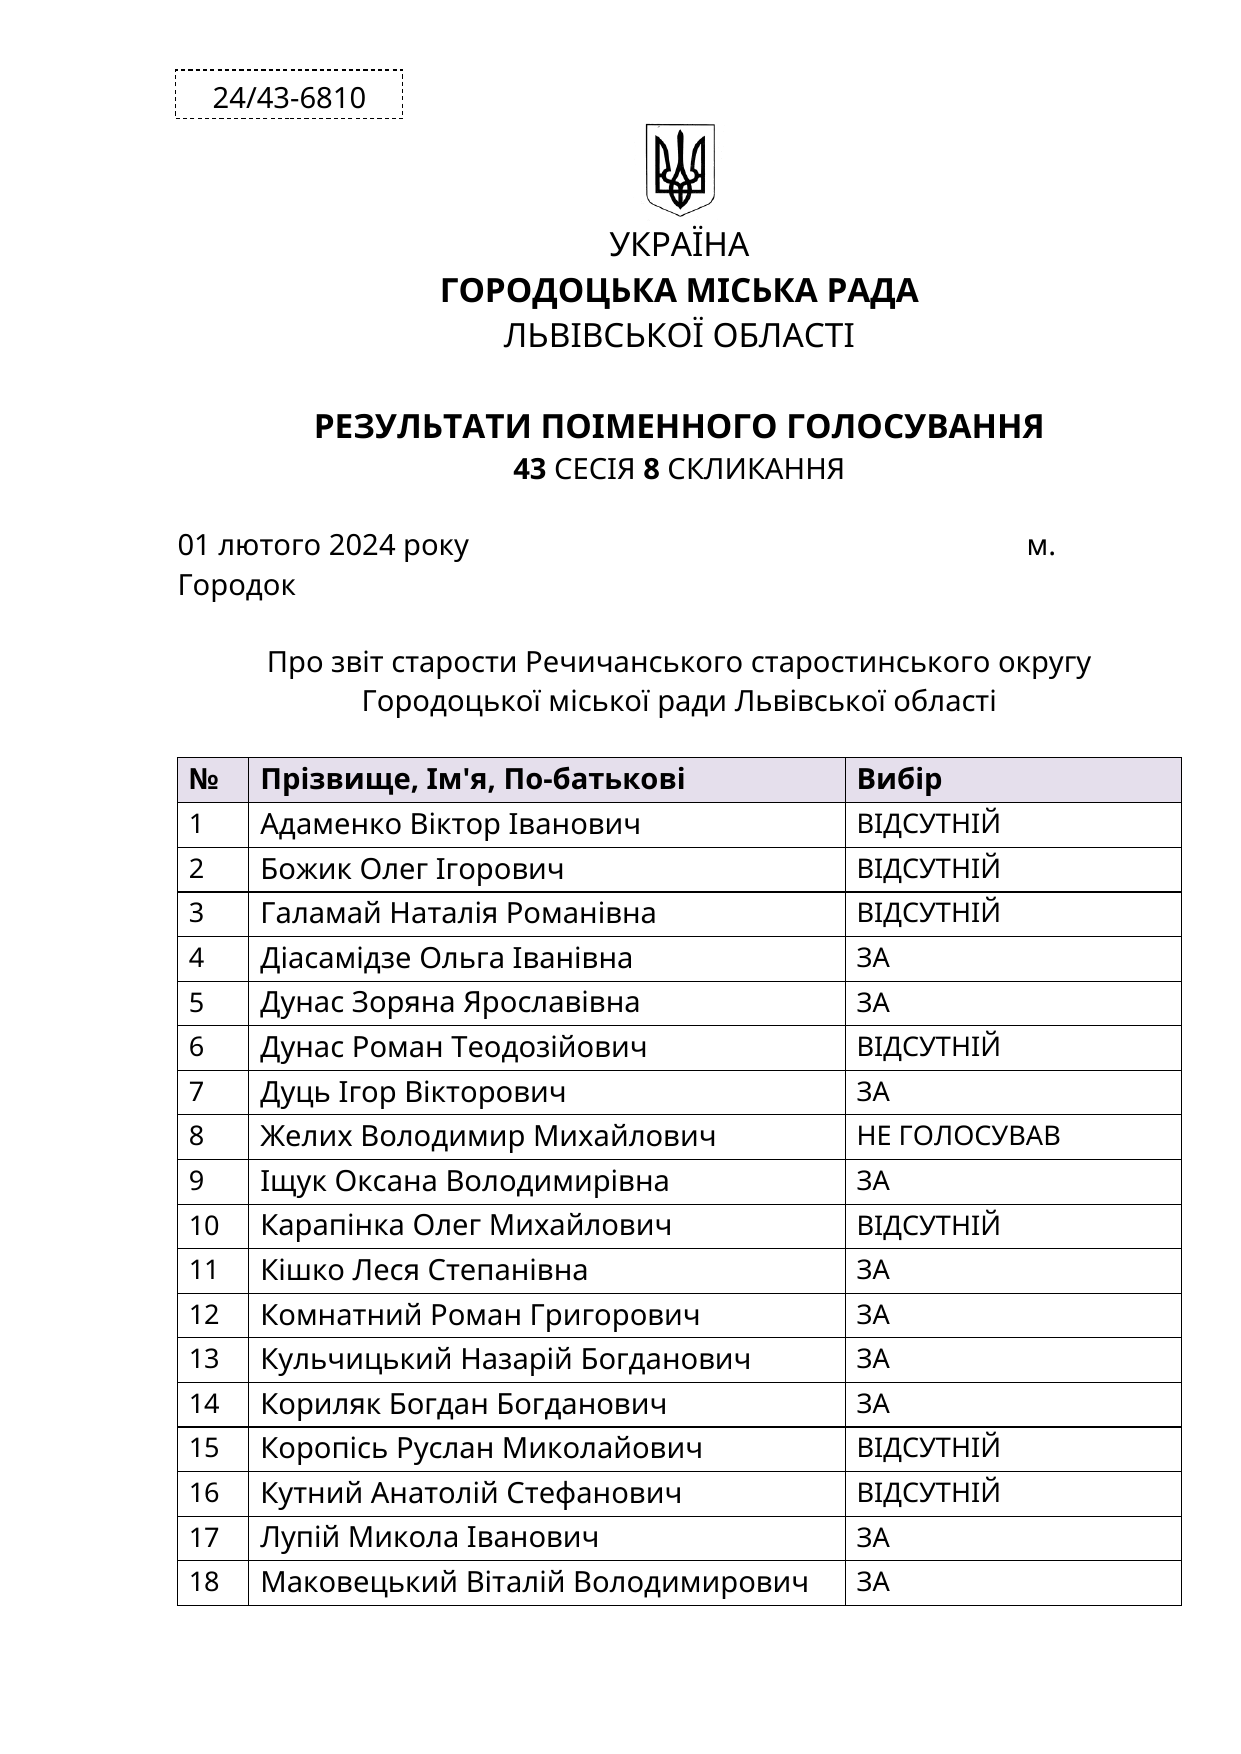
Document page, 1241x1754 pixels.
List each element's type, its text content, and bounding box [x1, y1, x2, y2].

table_cell 13 [178, 1338, 248, 1382]
text ГОРОДОЦЬКА МІСЬКА РАДА [177, 266, 1181, 312]
table_cell 8 [178, 1115, 248, 1159]
table_cell ЗА [846, 1294, 1181, 1337]
table_cell Желих Володимир Михайлович [249, 1115, 845, 1159]
table_cell 17 [178, 1517, 248, 1560]
table_cell ЗА [846, 982, 1181, 1025]
table_cell 11 [178, 1249, 248, 1293]
table_cell ЗА [846, 937, 1181, 981]
table_cell ВІДСУТНІЙ [846, 1472, 1181, 1516]
table_cell ВІДСУТНІЙ [846, 803, 1181, 847]
table_cell 5 [178, 982, 248, 1025]
table_header Прізвище, Ім'я, По-батькові [249, 758, 845, 802]
table_cell 9 [178, 1160, 248, 1203]
text 43 СЕСІЯ 8 СКЛИКАННЯ [177, 448, 1181, 488]
table_header Вибір [846, 758, 1181, 802]
table_cell ВІДСУТНІЙ [846, 1205, 1181, 1248]
table_cell Карапінка Олег Михайлович [249, 1205, 845, 1248]
table_cell 7 [178, 1071, 248, 1114]
table_cell 3 [178, 893, 248, 936]
text ЛЬВІВСЬКОЇ ОБЛАСТІ [177, 312, 1181, 357]
table_cell 6 [178, 1026, 248, 1070]
table_cell Маковецький Віталій Володимирович [249, 1561, 845, 1605]
table_cell Кішко Леся Степанівна [249, 1249, 845, 1293]
table_cell ЗА [846, 1517, 1181, 1560]
table_cell 10 [178, 1205, 248, 1248]
table_cell ЗА [846, 1249, 1181, 1293]
table_cell Комнатний Роман Григорович [249, 1294, 845, 1337]
table_cell Галамай Наталія Романівна [249, 893, 845, 936]
text РЕЗУЛЬТАТИ ПОІМЕННОГО ГОЛОСУВАННЯ [177, 403, 1181, 448]
table_cell 1 [178, 803, 248, 847]
table_cell ВІДСУТНІЙ [846, 893, 1181, 936]
table_cell Іщук Оксана Володимирівна [249, 1160, 845, 1203]
table_cell Коропісь Руслан Миколайович [249, 1428, 845, 1471]
text Про звіт старости Речичанського старостинського округу Городоцької міської ради Львівської області [177, 641, 1181, 720]
table_cell ЗА [846, 1561, 1181, 1605]
table_cell ВІДСУТНІЙ [846, 1026, 1181, 1070]
table_cell ЗА [846, 1160, 1181, 1203]
table_cell ЗА [846, 1338, 1181, 1382]
table_cell 14 [178, 1383, 248, 1426]
table_cell Кутний Анатолій Стефанович [249, 1472, 845, 1516]
table_cell Діасамідзе Ольга Іванівна [249, 937, 845, 981]
table_cell Божик Олег Ігорович [249, 848, 845, 891]
table_header № [178, 758, 248, 802]
table_cell 18 [178, 1561, 248, 1605]
table_cell Дуць Ігор Вікторович [249, 1071, 845, 1114]
table_cell Адаменко Віктор Іванович [249, 803, 845, 847]
picture [633, 118, 726, 221]
table_cell Кульчицький Назарій Богданович [249, 1338, 845, 1382]
table_cell 4 [178, 937, 248, 981]
table_cell Дунас Роман Теодозійович [249, 1026, 845, 1070]
table_cell ЗА [846, 1383, 1181, 1426]
table_cell 15 [178, 1428, 248, 1471]
table_cell 2 [178, 848, 248, 891]
text 01 лютого 2024 року м. Городок [177, 525, 1181, 604]
table_cell 16 [178, 1472, 248, 1516]
table_cell ВІДСУТНІЙ [846, 1428, 1181, 1471]
text УКРАЇНА [177, 221, 1181, 266]
table_cell НЕ ГОЛОСУВАВ [846, 1115, 1181, 1159]
table_cell ВІДСУТНІЙ [846, 848, 1181, 891]
table_cell 12 [178, 1294, 248, 1337]
table_cell Лупій Микола Іванович [249, 1517, 845, 1560]
table_cell Дунас Зоряна Ярославівна [249, 982, 845, 1025]
table_cell ЗА [846, 1071, 1181, 1114]
table_cell Кориляк Богдан Богданович [249, 1383, 845, 1426]
